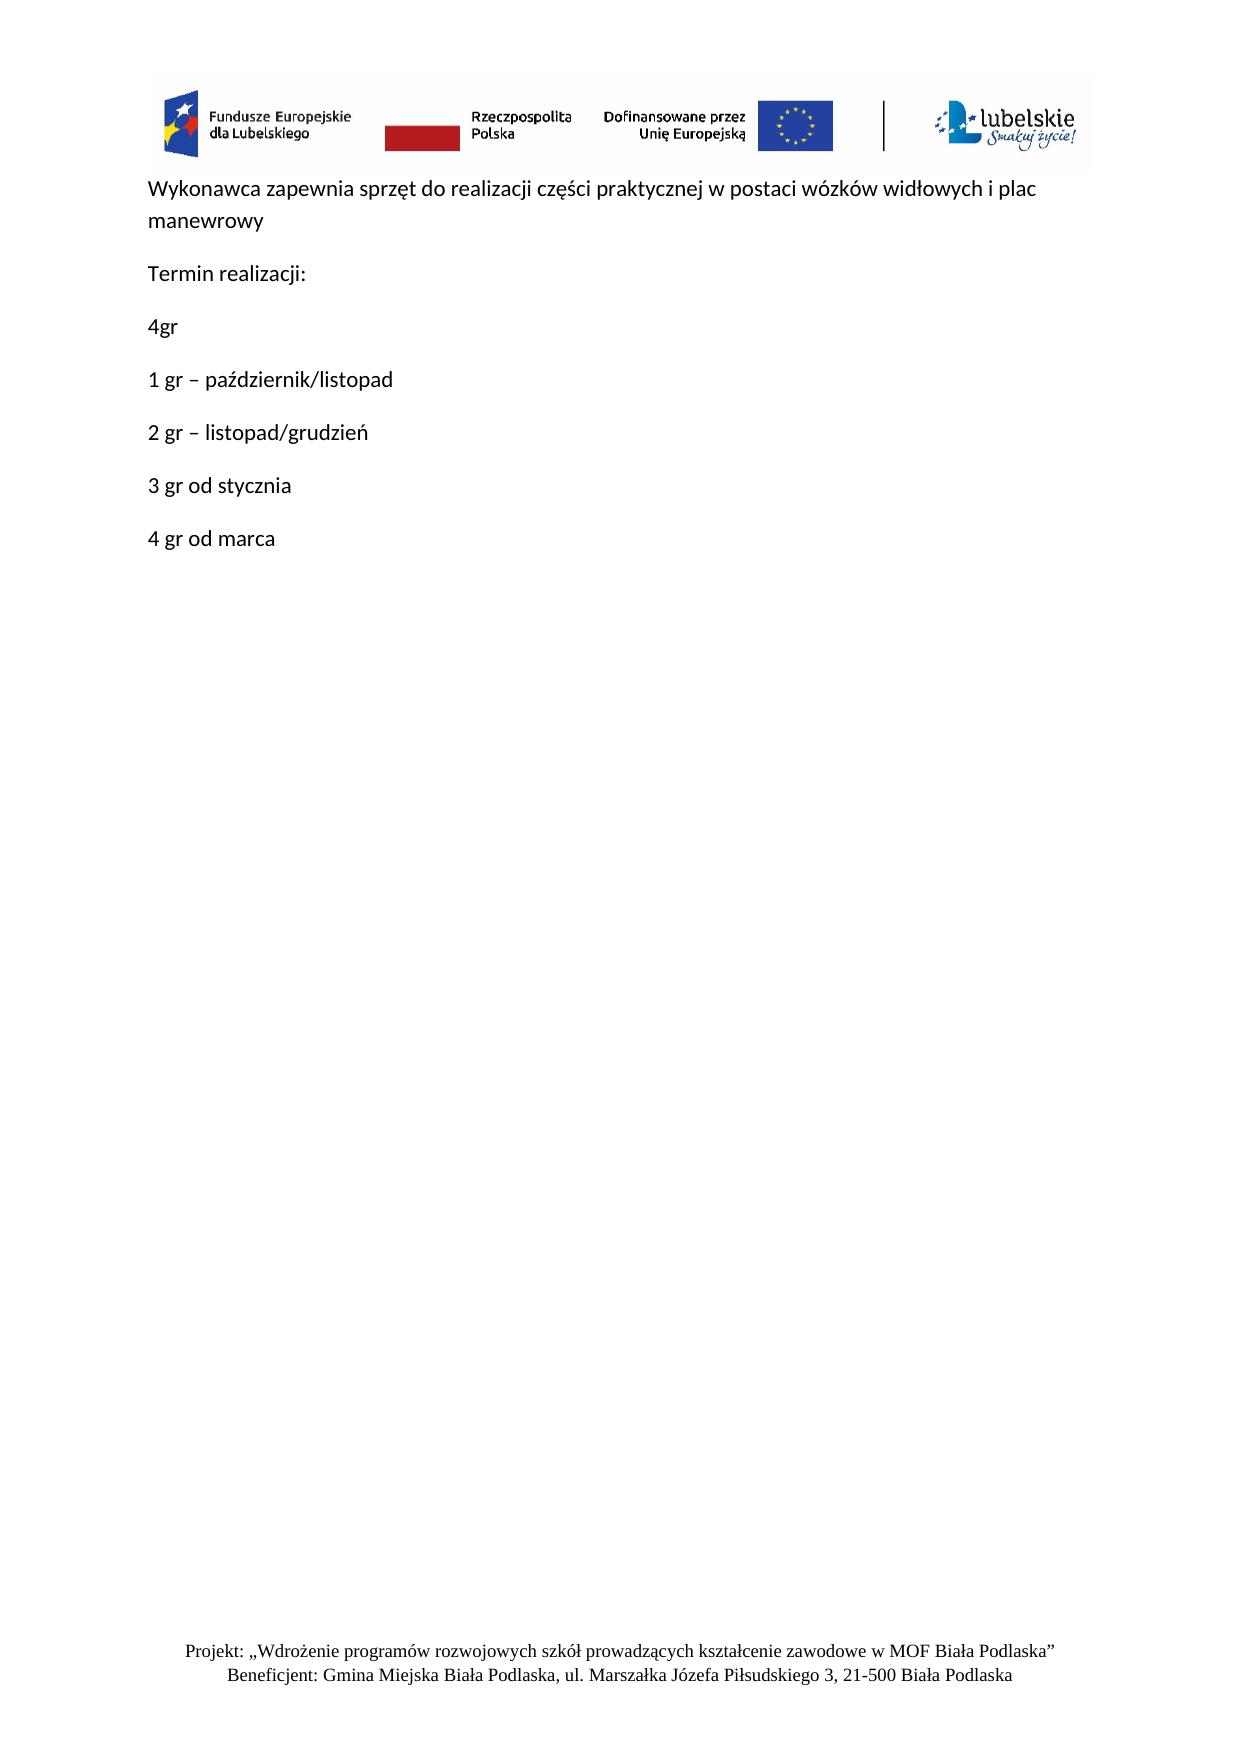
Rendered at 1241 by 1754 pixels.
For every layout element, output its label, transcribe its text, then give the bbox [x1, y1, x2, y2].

picture [147, 73, 1093, 174]
text Wykonawca zapewnia sprzęt do realizacji części praktycznej w postaci wózków widłowych i plac manewrowy [148, 174, 1093, 234]
text Termin realizacji: [148, 259, 1093, 287]
text 4gr [148, 312, 1093, 340]
text 1 gr – październik/listopad [148, 365, 1093, 393]
text 3 gr od stycznia [148, 471, 1093, 499]
text 2 gr – listopad/grudzień [148, 418, 1093, 446]
text 4 gr od marca [148, 524, 1093, 552]
